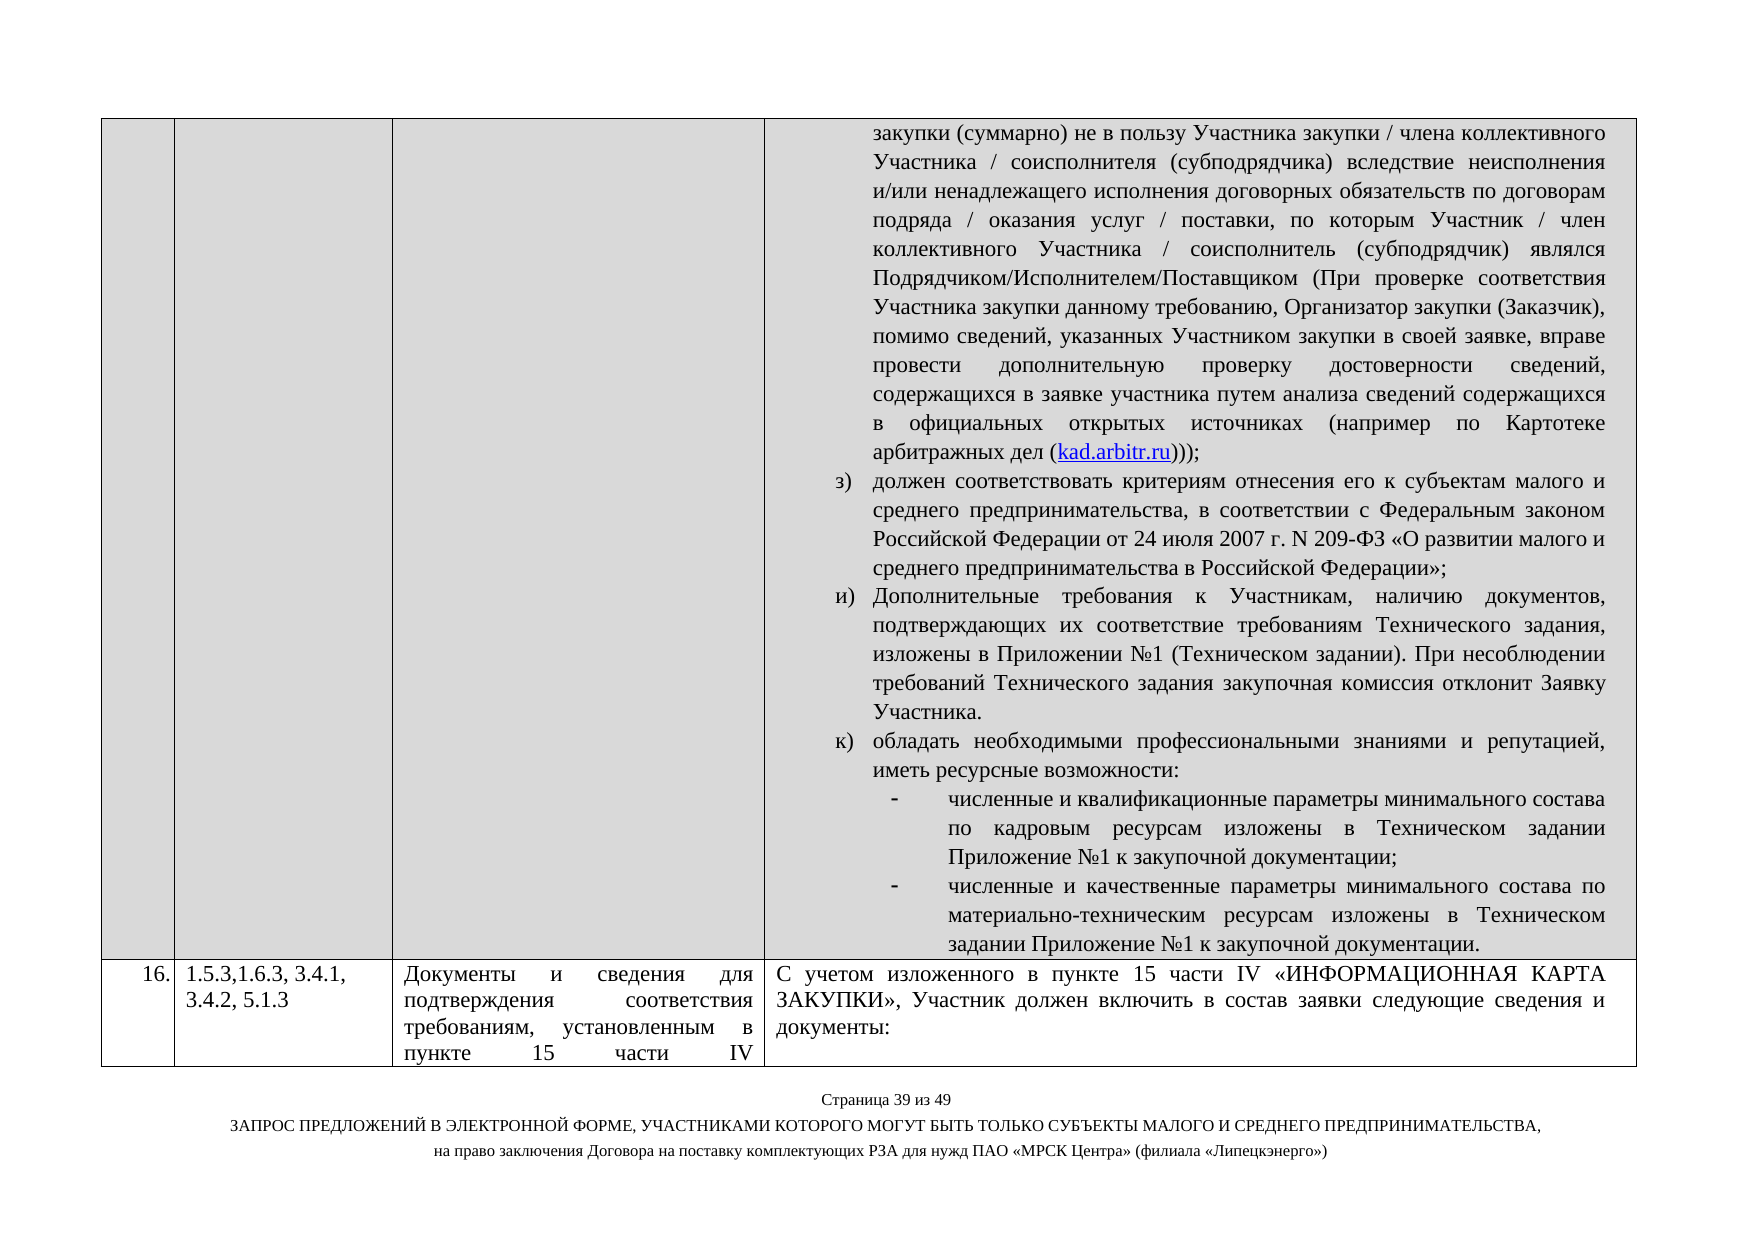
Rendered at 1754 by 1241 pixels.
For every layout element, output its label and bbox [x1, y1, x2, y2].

table_cell [765, 119, 1636, 959]
table_cell [175, 119, 392, 959]
table_cell [393, 119, 764, 959]
table_cell [175, 960, 392, 1066]
table_cell [102, 119, 174, 959]
table_cell [102, 960, 174, 1066]
table_cell [393, 960, 764, 1066]
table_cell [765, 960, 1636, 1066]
